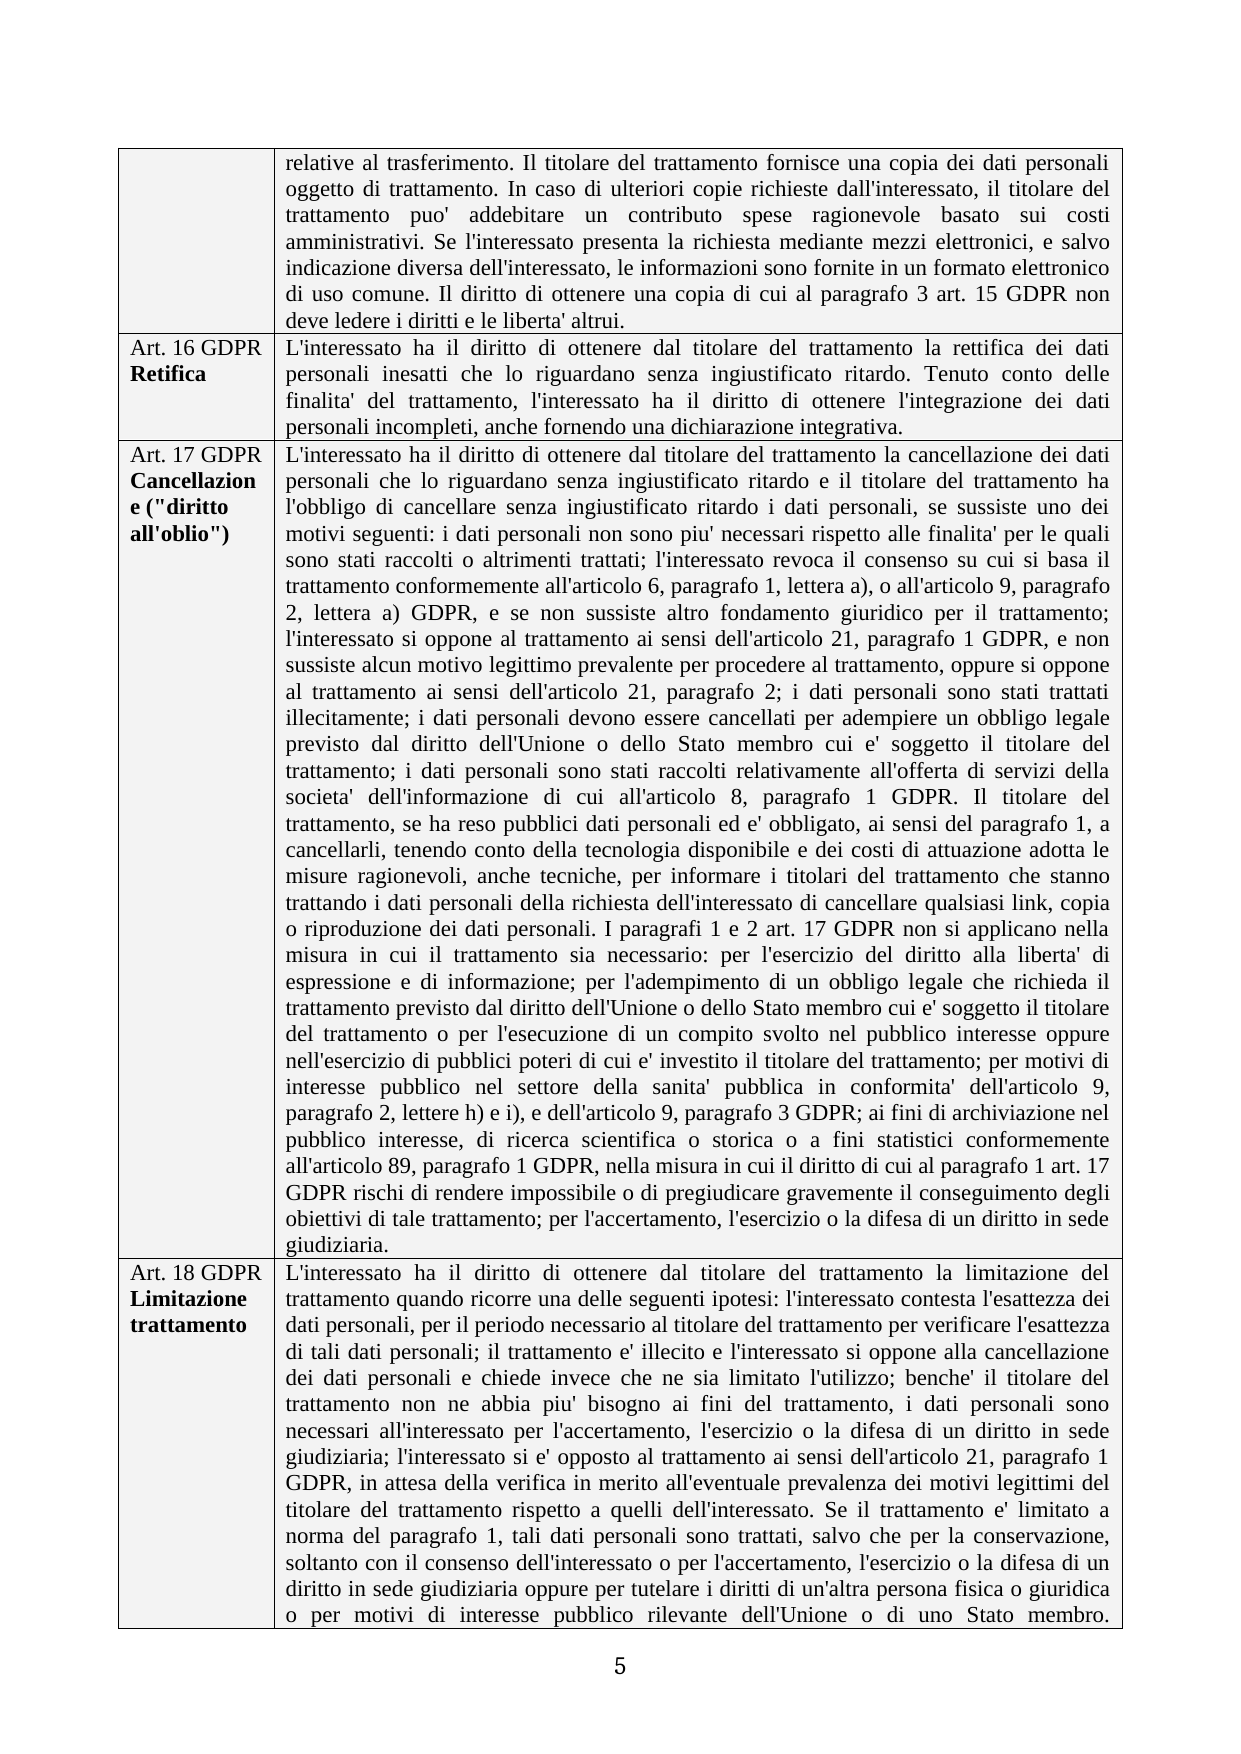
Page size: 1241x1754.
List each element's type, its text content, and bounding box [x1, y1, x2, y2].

table_cell L'interessato ha il diritto di ottenere dal titolare del trattamento la cancellazione dei dati personali che lo riguardano senza ingiustificato ritardo e il titolare del trattamento ha l'obbligo di cancellare senza ingiustificato ritardo i dati personali, se sussiste uno dei motivi seguenti: i dati personali non sono piu' necessari rispetto alle finalita' per le quali sono stati raccolti o altrimenti trattati; l'interessato revoca il consenso su cui si basa il trattamento conformemente all'articolo 6, paragrafo 1, lettera a), o all'articolo 9, paragrafo 2, lettera a) GDPR, e se non sussiste altro fondamento giuridico per il trattamento; l'interessato si oppone al trattamento ai sensi dell'articolo 21, paragrafo 1 GDPR, e non sussiste alcun motivo legittimo prevalente per procedere al trattamento, oppure si oppone al trattamento ai sensi dell'articolo 21, paragrafo 2; i dati personali sono stati trattati illecitamente; i dati personali devono essere cancellati per adempiere un obbligo legale previsto dal diritto dell'Unione o dello Stato membro cui e' soggetto il titolare del trattamento; i dati personali sono stati raccolti relativamente all'offerta di servizi della societa' dell'informazione di cui all'articolo 8, paragrafo 1 GDPR. Il titolare del trattamento, se ha reso pubblici dati personali ed e' obbligato, ai sensi del paragrafo 1, a cancellarli, tenendo conto della tecnologia disponibile e dei costi di attuazione adotta le misure ragionevoli, anche tecniche, per informare i titolari del trattamento che stanno trattando i dati personali della richiesta dell'interessato di cancellare qualsiasi link, copia o riproduzione dei dati personali. I paragrafi 1 e 2 art. 17 GDPR non si applicano nella misura in cui il trattamento sia necessario: per l'esercizio del diritto alla liberta' di espressione e di informazione; per l'adempimento di un obbligo legale che richieda il trattamento previsto dal diritto dell'Unione o dello Stato membro cui e' soggetto il titolare del trattamento o per l'esecuzione di un compito svolto nel pubblico interesse oppure nell'esercizio di pubblici poteri di cui e' investito il titolare del trattamento; per motivi di interesse pubblico nel settore della sanita' pubblica in conformita' dell'articolo 9, paragrafo 2, lettere h) e i), e dell'articolo 9, paragrafo 3 GDPR; ai fini di archiviazione nel pubblico interesse, di ricerca scientifica o storica o a fini statistici conformemente all'articolo 89, paragrafo 1 GDPR, nella misura in cui il diritto di cui al paragrafo 1 art. 17 GDPR rischi di rendere impossibile o di pregiudicare gravemente il conseguimento degli obiettivi di tale trattamento; per l'accertamento, l'esercizio o la difesa di un diritto in sede giudiziaria. [275, 441, 1122, 1258]
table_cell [275, 1259, 1122, 1628]
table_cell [119, 1259, 274, 1628]
table_cell Art. 16 GDPR Retifica [119, 334, 274, 439]
table_cell L'interessato ha il diritto di ottenere dal titolare del trattamento la rettifica dei dati personali inesatti che lo riguardano senza ingiustificato ritardo. Tenuto conto delle finalita' del trattamento, l'interessato ha il diritto di ottenere l'integrazione dei dati personali incompleti, anche fornendo una dichiarazione integrativa. [275, 334, 1122, 439]
table_cell Art. 17 GDPR Cancellazione ("diritto all'oblio") [119, 441, 274, 1258]
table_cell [119, 149, 274, 333]
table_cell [275, 149, 1122, 333]
